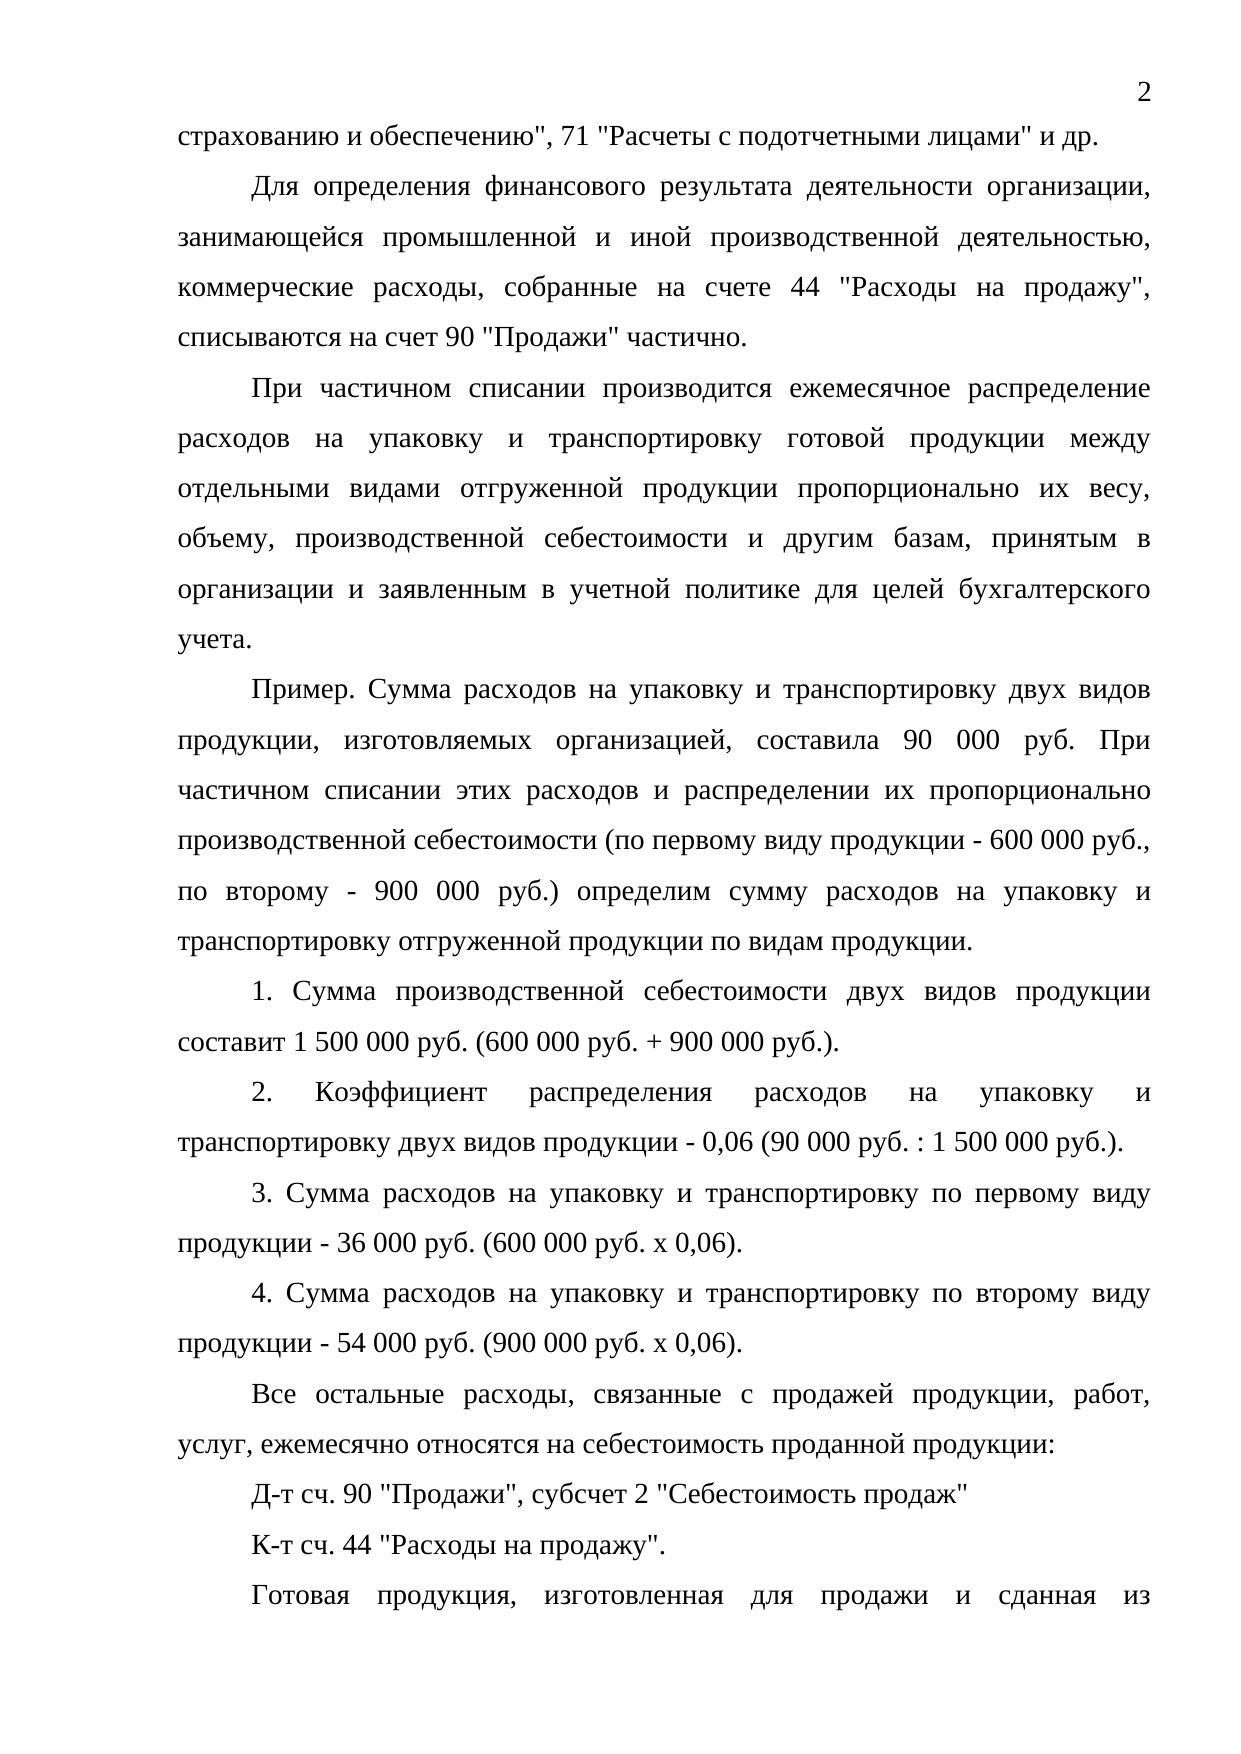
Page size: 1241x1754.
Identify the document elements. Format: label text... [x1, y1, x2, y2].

text 1. Сумма производственной себестоимости двух видов продукции составит 1 500 000 руб. (600 000 руб. + 900 000 руб.). [177, 973, 1152, 1057]
text 3. Сумма расходов на упаковку и транспортировку по первому виду продукции - 36 000 руб. (600 000 руб. x 0,06). [177, 1175, 1152, 1258]
text Пример. Сумма расходов на упаковку и транспортировку двух видов продукции, изготовляемых организацией, составила 90 000 руб. При частичном списании этих расходов и распределении их пропорционально производственной себестоимости (по первому виду продукции - 600 000 руб., по второму - 900 000 руб.) определим сумму расходов на упаковку и транспортировку отгруженной продукции по видам продукции. [177, 672, 1152, 957]
text 4. Сумма расходов на упаковку и транспортировку по второму виду продукции - 54 000 руб. (900 000 руб. x 0,06). [177, 1275, 1152, 1359]
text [177, 1577, 1152, 1611]
text При частичном списании производится ежемесячное распределение расходов на упаковку и транспортировку готовой продукции между отдельными видами отгруженной продукции пропорционально их весу, объему, производственной себестоимости и другим базам, принятым в организации и заявленным в учетной политике для целей бухгалтерского учета. [177, 370, 1152, 655]
text К-т сч. 44 "Расходы на продажу". [177, 1527, 1152, 1560]
text Д-т сч. 90 "Продажи", субсчет 2 "Себестоимость продаж" [177, 1477, 1152, 1510]
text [177, 118, 1152, 152]
text Для определения финансового результата деятельности организации, занимающейся промышленной и иной производственной деятельностью, коммерческие расходы, собранные на счете 44 "Расходы на продажу", списываются на счет 90 "Продажи" частично. [177, 168, 1152, 353]
text Все остальные расходы, связанные с продажей продукции, работ, услуг, ежемесячно относятся на себестоимость проданной продукции: [177, 1376, 1152, 1460]
text 2. Коэффициент распределения расходов на упаковку и транспортировку двух видов продукции - 0,06 (90 000 руб. : 1 500 000 руб.). [177, 1074, 1152, 1158]
